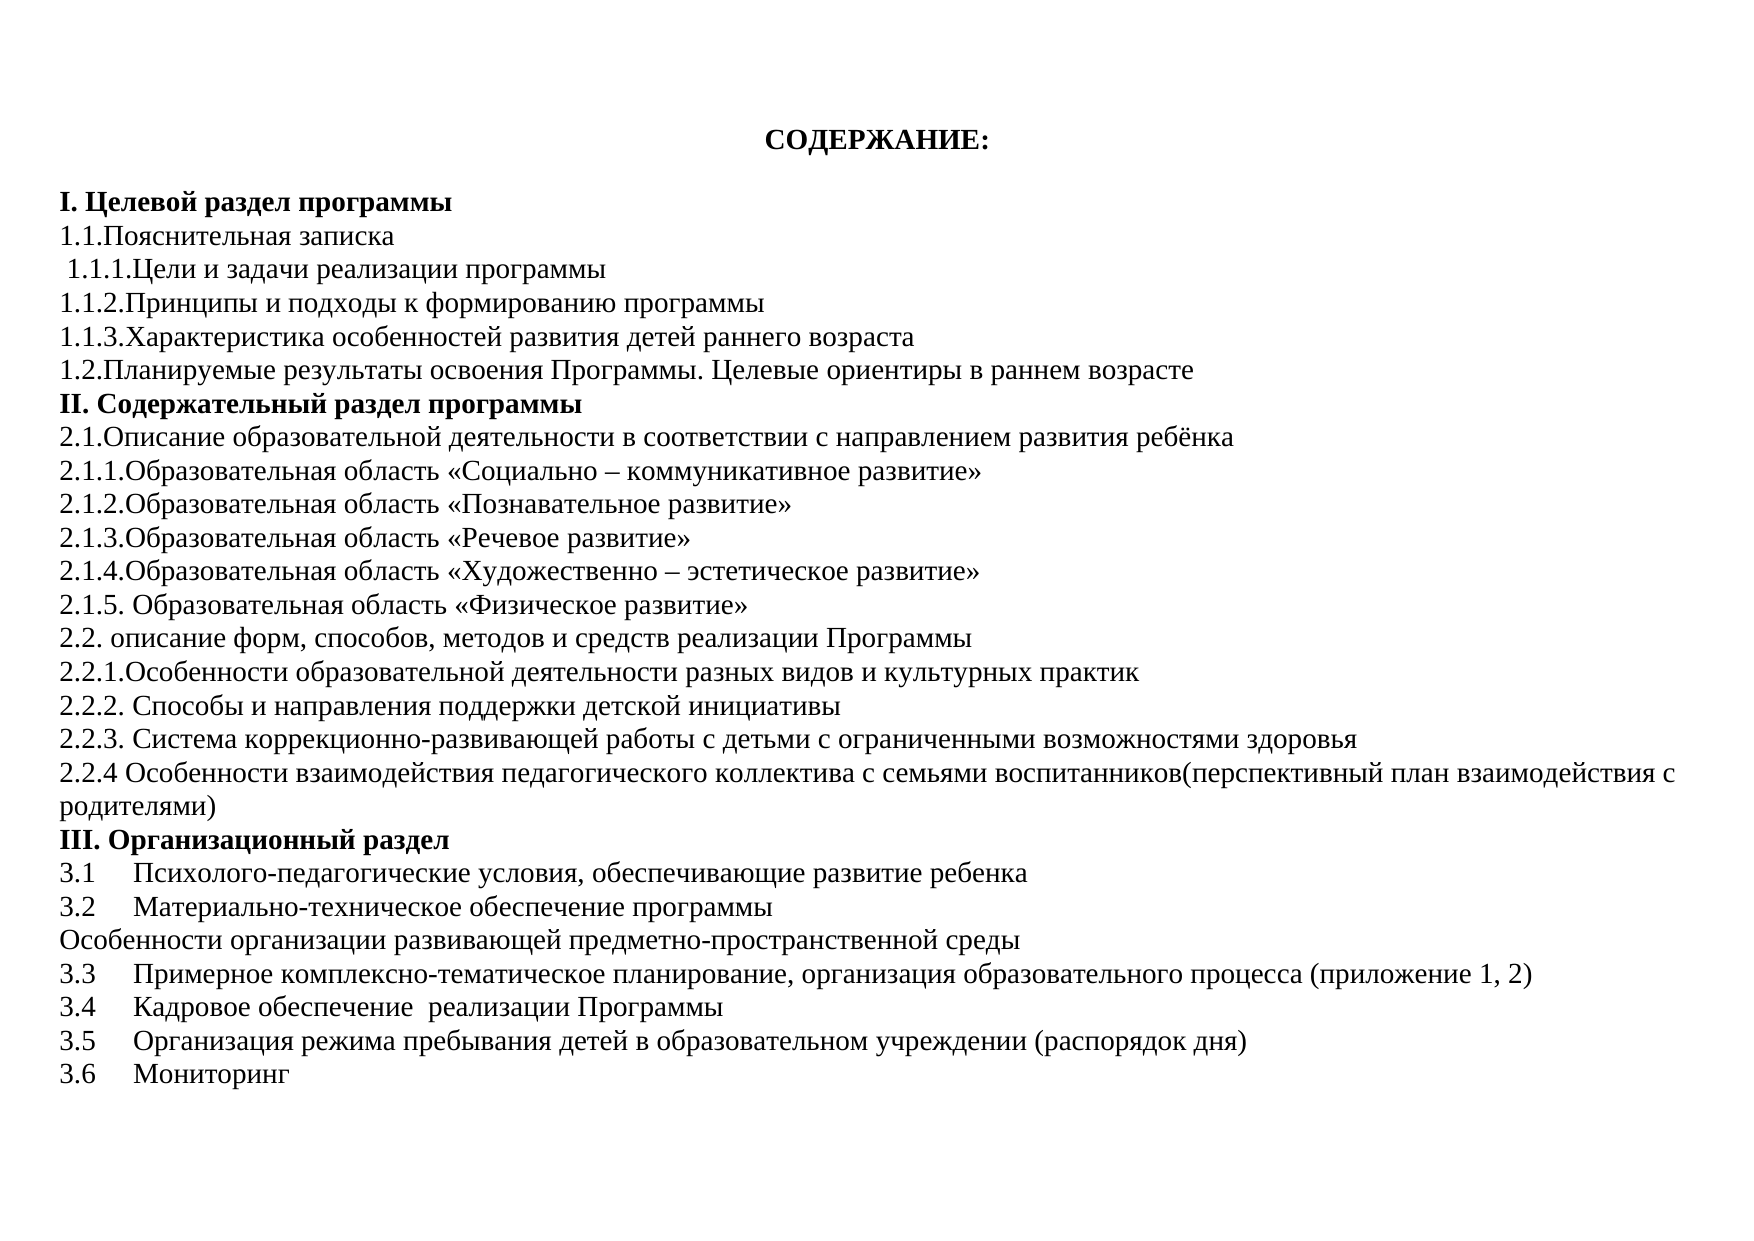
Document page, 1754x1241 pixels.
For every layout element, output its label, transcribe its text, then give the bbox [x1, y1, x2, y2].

text 2.1.3.Образовательная область «Речевое развитие» [59, 520, 1695, 553]
text 3.2 Материально-техническое обеспечение программы [59, 889, 1695, 922]
text 1.1.1.Цели и задачи реализации программы [59, 252, 1695, 285]
text 2.2.3. Система коррекционно-развивающей работы с детьми с ограниченными возможностями здоровья [59, 721, 1695, 755]
text 2.1.Описание образовательной деятельности в соответствии с направлением развития ребёнка [59, 419, 1695, 453]
text 3.5 Организация режима пребывания детей в образовательном учреждении (распорядок дня) [59, 1023, 1695, 1057]
text 1.1.3.Характеристика особенностей развития детей раннего возраста [59, 319, 1695, 352]
text СОДЕРЖАНИЕ: [59, 122, 1695, 155]
text 3.6 Мониторинг [59, 1057, 1695, 1090]
text 1.2.Планируемые результаты освоения Программы. Целевые ориентиры в раннем возрасте [59, 352, 1695, 386]
text 2.2.2. Способы и направления поддержки детской инициативы [59, 688, 1695, 721]
text I. Целевой раздел программы [59, 184, 1695, 218]
text 1.1.Пояснительная записка [59, 218, 1695, 252]
text 3.1 Психолого-педагогические условия, обеспечивающие развитие ребенка [59, 855, 1695, 889]
text 2.1.2.Образовательная область «Познавательное развитие» [59, 486, 1695, 520]
text III. Организационный раздел [59, 822, 1695, 855]
text 2.2.4 Особенности взаимодействия педагогического коллектива с семьями воспитанников(перспективный план взаимодействия с родителями) [59, 755, 1695, 822]
text 2.1.1.Образовательная область «Социально – коммуникативное развитие» [59, 453, 1695, 486]
text Особенности организации развивающей предметно-пространственной среды [59, 922, 1695, 956]
text 2.1.5. Образовательная область «Физическое развитие» [59, 587, 1695, 621]
text 3.3 Примерное комплексно-тематическое планирование, организация образовательного процесса (приложение 1, 2) [59, 956, 1695, 989]
text 1.1.2.Принципы и подходы к формированию программы [59, 285, 1695, 319]
text 2.1.4.Образовательная область «Художественно – эстетическое развитие» [59, 553, 1695, 587]
text 3.4 Кадровое обеспечение реализации Программы [59, 989, 1695, 1023]
text II. Содержательный раздел программы [59, 386, 1695, 419]
text 2.2. описание форм, способов, методов и средств реализации Программы [59, 621, 1695, 654]
text 2.2.1.Особенности образовательной деятельности разных видов и культурных практик [59, 654, 1695, 688]
